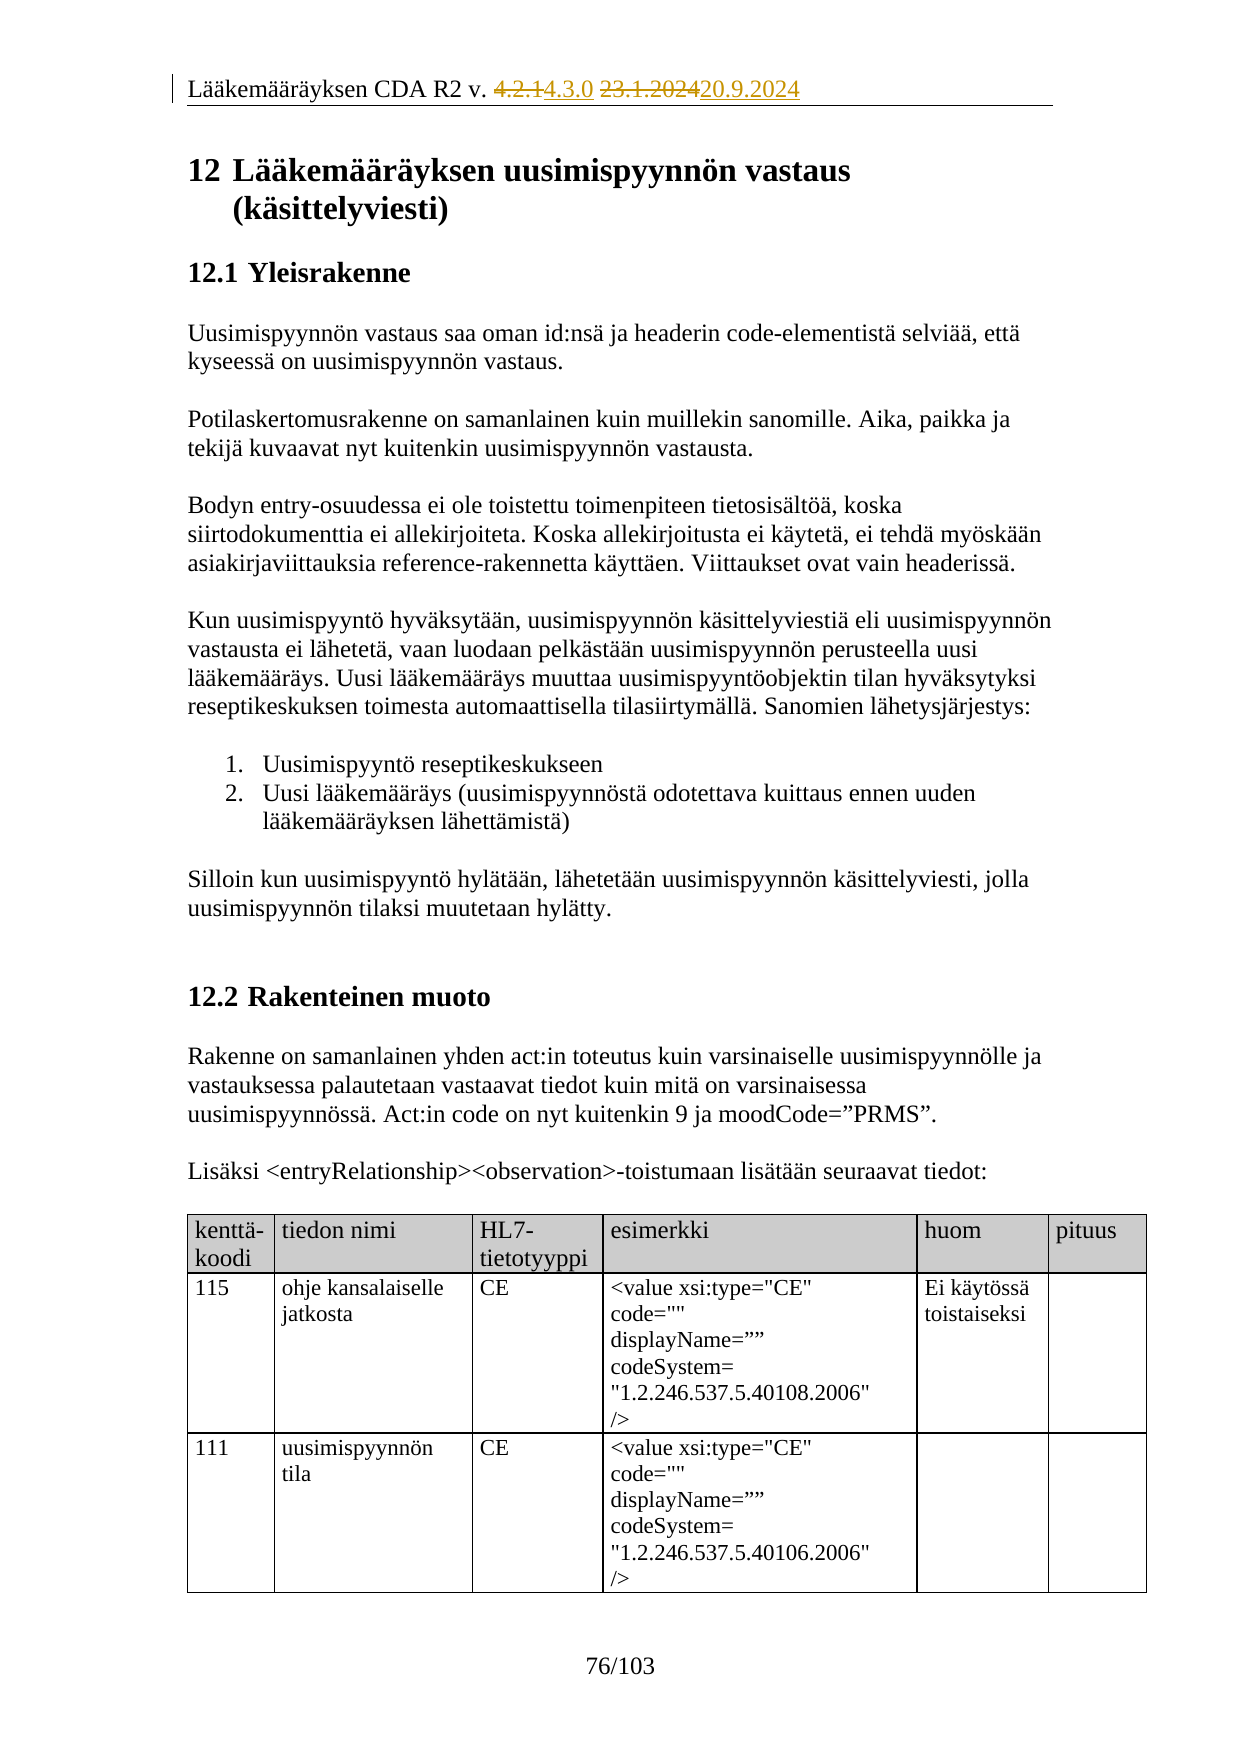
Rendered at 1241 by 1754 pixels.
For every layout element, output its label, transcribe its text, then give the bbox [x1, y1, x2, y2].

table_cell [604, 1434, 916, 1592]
text Kun uusimispyyntö hyväksytään, uusimispyynnön käsittelyviestiä eli uusimispyynnön vastausta ei lähetetä, vaan luodaan pelkästään uusimispyynnön perusteella uusi lääkemääräys. Uusi lääkemääräys muuttaa uusimispyyntöobjektin tilan hyväksytyksi reseptikeskuksen toimesta automaattisella tilasiirtymällä. Sanomien lähetysjärjestys: [187, 605, 1053, 720]
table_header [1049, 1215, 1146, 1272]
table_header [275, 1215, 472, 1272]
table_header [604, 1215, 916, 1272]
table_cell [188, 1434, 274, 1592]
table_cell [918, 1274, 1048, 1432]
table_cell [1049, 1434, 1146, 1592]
subtitle Lääkemääräyksen uusimispyynnön vastaus (käsittelyviesti) [187, 150, 1053, 227]
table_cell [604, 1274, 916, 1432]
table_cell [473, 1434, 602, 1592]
text Lisäksi <entryRelationship><observation>-toistumaan lisätään seuraavat tiedot: [187, 1156, 1053, 1185]
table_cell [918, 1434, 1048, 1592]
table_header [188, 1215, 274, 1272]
subtitle Rakenteinen muoto [187, 979, 1053, 1012]
text Rakenne on samanlainen yhden act:in toteutus kuin varsinaiselle uusimispyynnölle ja vastauksessa palautetaan vastaavat tiedot kuin mitä on varsinaisessa uusimispyynnössä. Act:in code on nyt kuitenkin 9 ja moodCode=”PRMS”. [187, 1041, 1053, 1127]
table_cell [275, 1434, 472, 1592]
list Uusimispyyntö reseptikeskukseen [225, 749, 1053, 778]
subtitle Yleisrakenne [187, 255, 1053, 289]
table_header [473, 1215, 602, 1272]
text Bodyn entry-osuudessa ei ole toistettu toimenpiteen tietosisältöä, koska siirtodokumenttia ei allekirjoiteta. Koska allekirjoitusta ei käytetä, ei tehdä myöskään asiakirjaviittauksia reference-rakennetta käyttäen. Viittaukset ovat vain headerissä. [187, 490, 1053, 576]
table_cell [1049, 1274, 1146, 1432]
text Potilaskertomusrakenne on samanlainen kuin muillekin sanomille. Aika, paikka ja tekijä kuvaavat nyt kuitenkin uusimispyynnön vastausta. [187, 404, 1053, 461]
text Silloin kun uusimispyyntö hylätään, lähetetään uusimispyynnön käsittelyviesti, jolla uusimispyynnön tilaksi muutetaan hylätty. [187, 864, 1053, 921]
text Uusimispyynnön vastaus saa oman id:nsä ja headerin code-elementistä selviää, että kyseessä on uusimispyynnön vastaus. [187, 318, 1053, 375]
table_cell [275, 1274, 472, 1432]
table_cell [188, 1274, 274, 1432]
list Uusi lääkemääräys (uusimispyynnöstä odotettava kuittaus ennen uuden lääkemääräyksen lähettämistä) [225, 778, 1053, 835]
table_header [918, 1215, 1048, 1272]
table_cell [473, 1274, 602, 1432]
